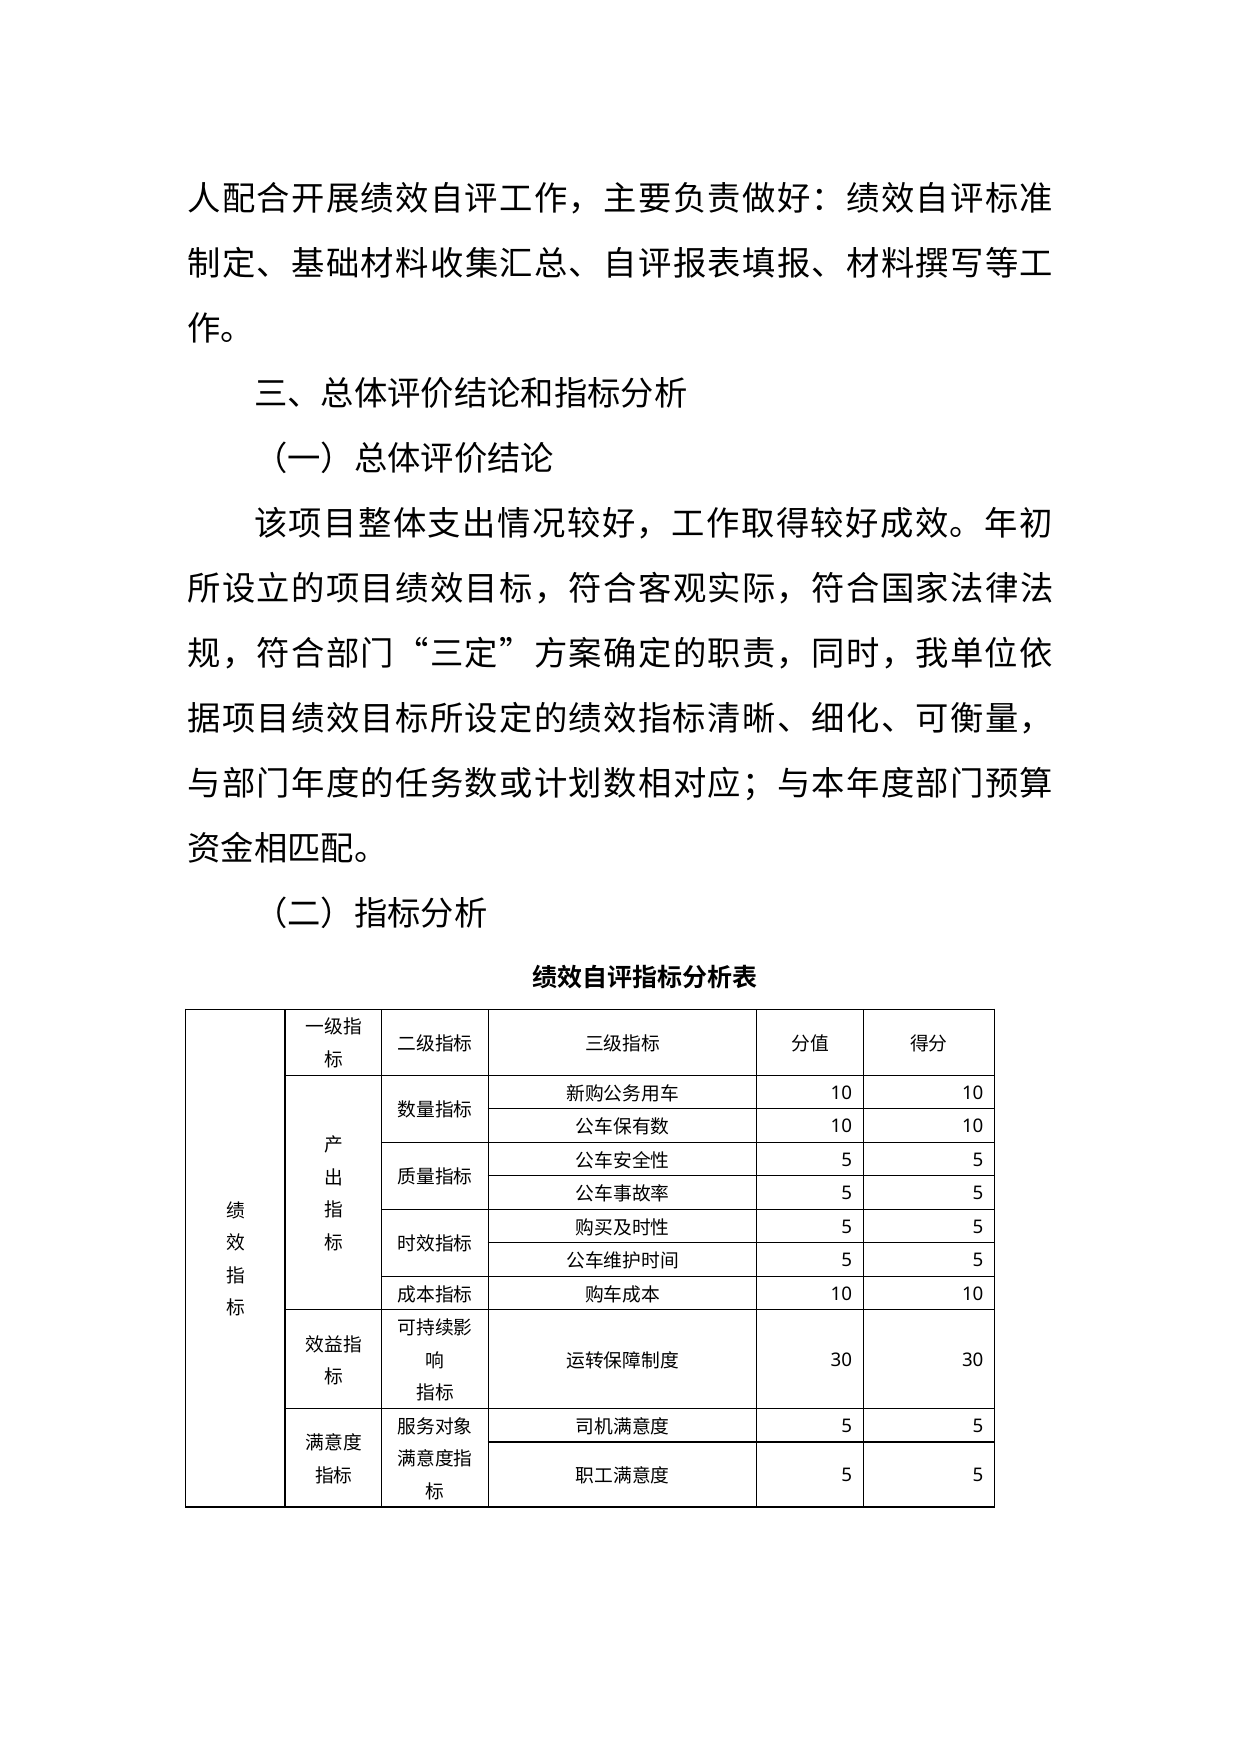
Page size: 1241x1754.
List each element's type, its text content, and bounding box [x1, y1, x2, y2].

table_cell 5 [757, 1243, 863, 1276]
table_cell 司机满意度 [489, 1409, 756, 1441]
table_cell 公车事故率 [489, 1176, 756, 1209]
table_header 分值 [757, 1010, 863, 1074]
table_cell 新购公务用车 [489, 1076, 756, 1108]
text 三、总体评价结论和指标分析 [187, 358, 1053, 423]
table_header 一级指标 [286, 1010, 381, 1074]
list 该项目整体支出情况较好，工作取得较好成效。年初所设立的项目绩效目标，符合客观实际，符合国家法律法规，符合部门“三定”方案确定的职责，同时，我单位依据项目绩效目标所设定的绩效指标清晰、细化、可衡量，与部门年度的任务数或计划数相对应；与本年度部门预算资金相匹配。 [187, 488, 1053, 878]
table_cell 产 出 指 标 [286, 1076, 381, 1309]
table_cell 可持续影响 指标 [382, 1310, 488, 1408]
table_cell 10 [757, 1109, 863, 1142]
table_header 得分 [864, 1010, 994, 1074]
table_cell 5 [864, 1409, 994, 1441]
table_cell 职工满意度 [489, 1443, 756, 1506]
table_header 绩 效 指 标 [186, 1010, 284, 1506]
table_cell 5 [757, 1210, 863, 1242]
table_cell 5 [757, 1176, 863, 1209]
table_cell 满意度指标 [286, 1409, 381, 1506]
table_cell 时效指标 [382, 1210, 488, 1276]
table_cell 30 [864, 1310, 994, 1408]
table_cell 10 [864, 1076, 994, 1108]
table_cell 5 [864, 1210, 994, 1242]
table_cell 运转保障制度 [489, 1310, 756, 1408]
table_cell 5 [864, 1143, 994, 1175]
table_cell 5 [864, 1443, 994, 1506]
table_cell 购车成本 [489, 1277, 756, 1309]
table_cell 公车维护时间 [489, 1243, 756, 1276]
table_cell 30 [757, 1310, 863, 1408]
table_cell 5 [757, 1443, 863, 1506]
table_header 二级指标 [382, 1010, 488, 1074]
table_cell 10 [864, 1109, 994, 1142]
table_cell 5 [757, 1143, 863, 1175]
table_cell 质量指标 [382, 1143, 488, 1209]
table_cell 购买及时性 [489, 1210, 756, 1242]
table_cell 10 [757, 1277, 863, 1309]
text （一）总体评价结论 [187, 423, 1053, 488]
list 指标分析 [187, 878, 1053, 943]
table_cell 公车安全性 [489, 1143, 756, 1175]
text 绩效自评指标分析表 [187, 943, 1053, 1008]
table_cell 服务对象 满意度指标 [382, 1409, 488, 1506]
table_cell 5 [864, 1176, 994, 1209]
table_cell 效益指标 [286, 1310, 381, 1408]
table_header 三级指标 [489, 1010, 756, 1074]
table_cell 成本指标 [382, 1277, 488, 1309]
table_cell 公车保有数 [489, 1109, 756, 1142]
table_cell 10 [757, 1076, 863, 1108]
table_cell 5 [864, 1243, 994, 1276]
table_cell 10 [864, 1277, 994, 1309]
table_cell 数量指标 [382, 1076, 488, 1142]
table_cell 5 [757, 1409, 863, 1441]
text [187, 163, 1053, 358]
